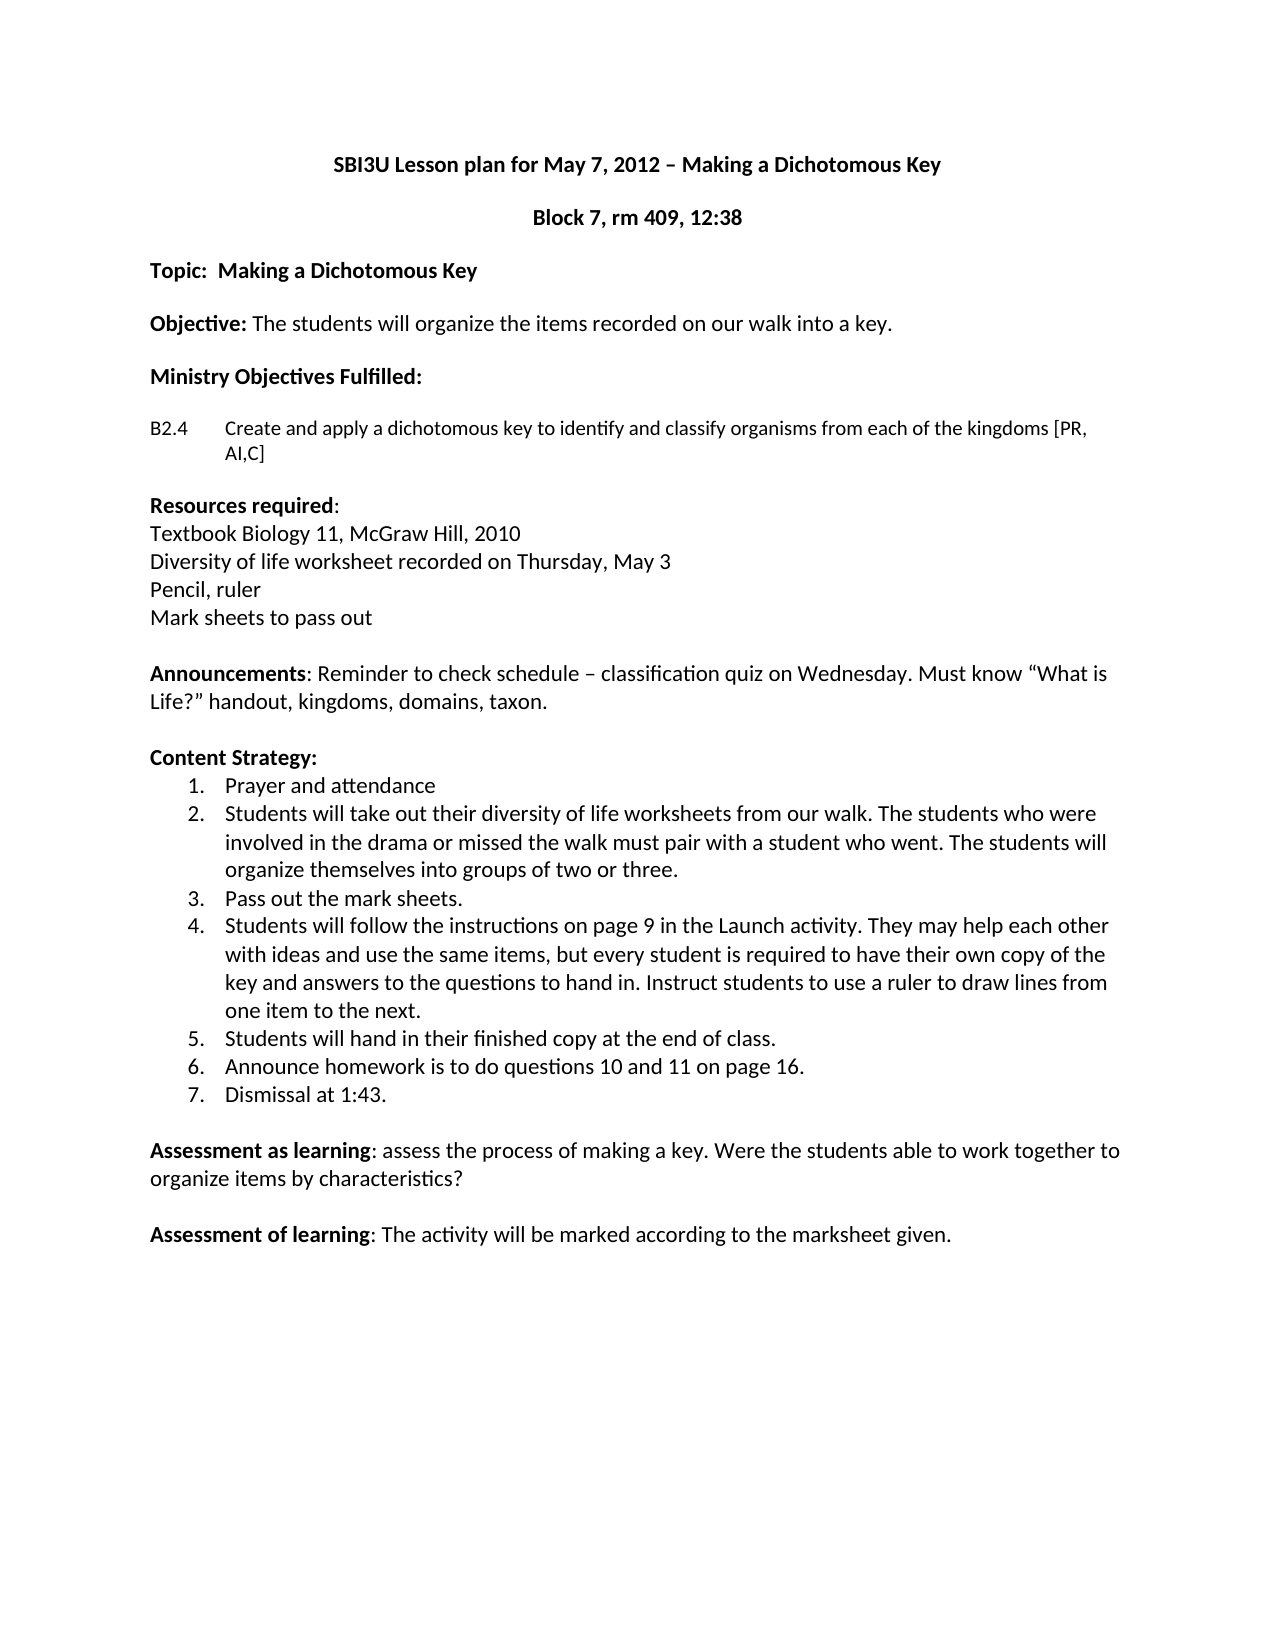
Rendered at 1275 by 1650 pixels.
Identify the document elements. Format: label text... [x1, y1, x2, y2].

text Ministry Objectives Fulfilled: [150, 362, 1125, 390]
list Students will follow the instructions on page 9 in the Launch activity. They may help each other with ideas and use the same items, but every student is required to have their own copy of the key and answers to the questions to hand in. Instruct students to use a ruler to draw lines from one item to the next. [187, 912, 1125, 1024]
text Content Strategy: [150, 743, 1125, 772]
text Mark sheets to pass out [150, 603, 1125, 631]
text Objective: The students will organize the items recorded on our walk into a key. [150, 309, 1125, 337]
text Pencil, ruler [150, 575, 1125, 603]
text Textbook Biology 11, McGraw Hill, 2010 [150, 519, 1125, 547]
list Students will hand in their finished copy at the end of class. [187, 1024, 1125, 1052]
text Diversity of life worksheet recorded on Thursday, May 3 [150, 547, 1125, 575]
list Students will take out their diversity of life worksheets from our walk. The students who were involved in the drama or missed the walk must pair with a student who went. The students will organize themselves into groups of two or three. [187, 799, 1125, 884]
text Block 7, rm 409, 12:38 [150, 203, 1125, 231]
text Announcements: Reminder to check schedule – classification quiz on Wednesday. Must know “What is Life?” handout, kingdoms, domains, taxon. [150, 659, 1125, 716]
list Prayer and attendance [187, 772, 1125, 799]
list Dismissal at 1:43. [187, 1080, 1125, 1108]
text Assessment as learning: assess the process of making a key. Were the students able to work together to organize items by characteristics? [150, 1136, 1125, 1192]
text Assessment of learning: The activity will be marked according to the marksheet given. [150, 1220, 1125, 1248]
text Topic: Making a Dichotomous Key [150, 256, 1125, 284]
text SBI3U Lesson plan for May 7, 2012 – Making a Dichotomous Key [150, 150, 1125, 178]
text B2.4 Create and apply a dichotomous key to identify and classify organisms from each of the kingdoms [PR, AI,C] [150, 415, 1125, 466]
text Resources required: [150, 491, 1125, 519]
list Announce homework is to do questions 10 and 11 on page 16. [187, 1052, 1125, 1080]
list Pass out the mark sheets. [187, 884, 1125, 912]
